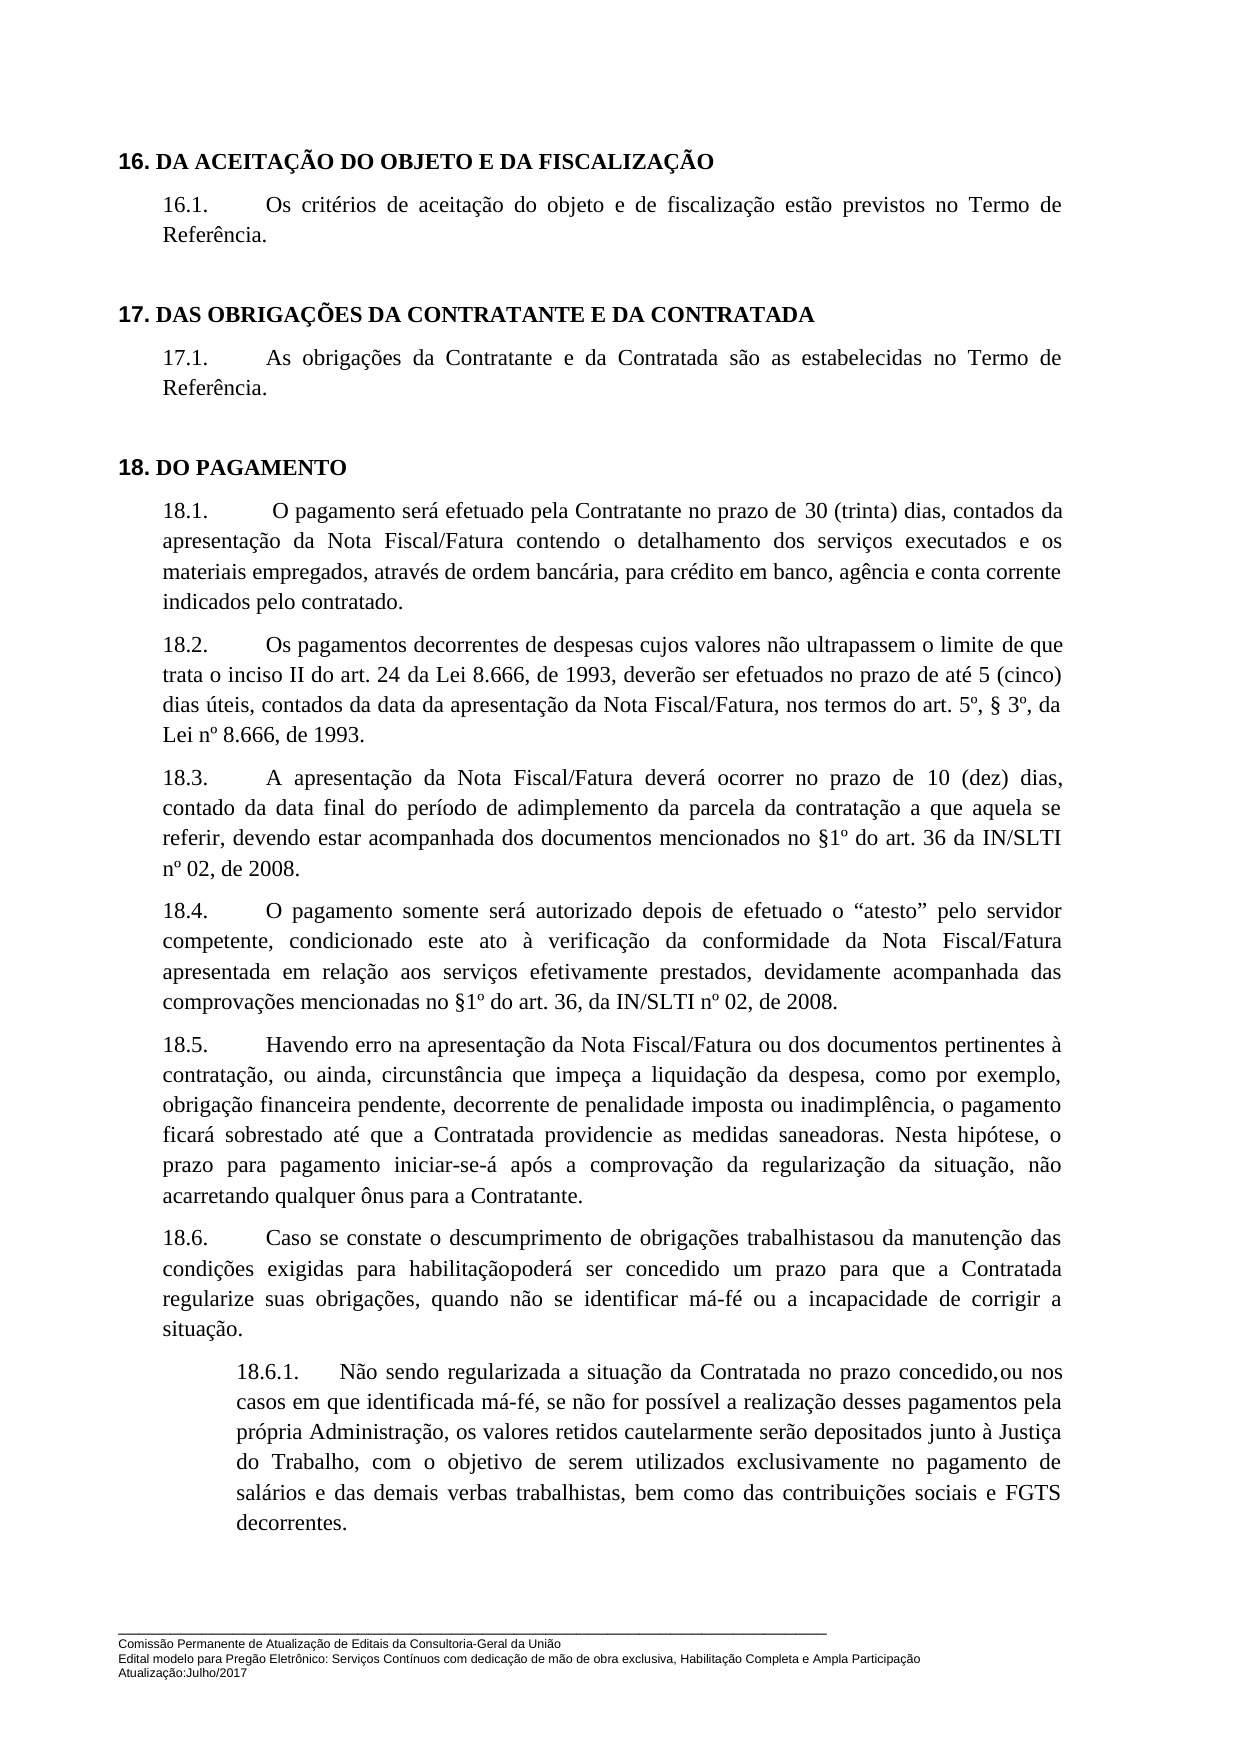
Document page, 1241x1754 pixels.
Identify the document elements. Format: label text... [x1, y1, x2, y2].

list Não sendo regularizada a situação da Contratada no prazo concedido,ou nos casos em que identificada má-fé, se não for possível a realização desses pagamentos pela própria Administração, os valores retidos cautelarmente serão depositados junto à Justiça do Trabalho, com o objetivo de serem utilizados exclusivamente no pagamento de salários e das demais verbas trabalhistas, bem como das contribuições sociais e FGTS decorrentes. [236, 1358, 1063, 1535]
list A apresentação da Nota Fiscal/Fatura deverá ocorrer no prazo de 10 (dez) dias, contado da data final do período de adimplemento da parcela da contratação a que aquela se referir, devendo estar acompanhada dos documentos mencionados no §1º do art. 36 da IN/SLTI nº 02, de 2008. [162, 764, 1063, 881]
text DAS OBRIGAÇÕES DA CONTRATANTE E DA CONTRATADA [118, 301, 1063, 327]
list O pagamento somente será autorizado depois de efetuado o “atesto” pelo servidor competente, condicionado este ato à verificação da conformidade da Nota Fiscal/Fatura apresentada em relação aos serviços efetivamente prestados, devidamente acompanhada das comprovações mencionadas no §1º do art. 36, da IN/SLTI nº 02, de 2008. [162, 897, 1063, 1014]
list O pagamento será efetuado pela Contratante no prazo de 30 (trinta) dias, contados da apresentação da Nota Fiscal/Fatura contendo o detalhamento dos serviços executados e os materiais empregados, através de ordem bancária, para crédito em banco, agência e conta corrente indicados pelo contratado. [162, 497, 1063, 614]
text DA ACEITAÇÃO DO OBJETO E DA FISCALIZAÇÃO [118, 148, 1063, 174]
text DO PAGAMENTO [118, 454, 1063, 481]
list Havendo erro na apresentação da Nota Fiscal/Fatura ou dos documentos pertinentes à contratação, ou ainda, circunstância que impeça a liquidação da despesa, como por exemplo, obrigação financeira pendente, decorrente de penalidade imposta ou inadimplência, o pagamento ficará sobrestado até que a Contratada providencie as medidas saneadoras. Nesta hipótese, o prazo para pagamento iniciar-se-á após a comprovação da regularização da situação, não acarretando qualquer ônus para a Contratante. [162, 1031, 1063, 1208]
list As obrigações da Contratante e da Contratada são as estabelecidas no Termo de Referência. [162, 344, 1063, 401]
list Caso se constate o descumprimento de obrigações trabalhistasou da manutenção das condições exigidas para habilitaçãopoderá ser concedido um prazo para que a Contratada regularize suas obrigações, quando não se identificar má-fé ou a incapacidade de corrigir a situação. [162, 1224, 1063, 1341]
list Os pagamentos decorrentes de despesas cujos valores não ultrapassem o limite de que trata o inciso II do art. 24 da Lei 8.666, de 1993, deverão ser efetuados no prazo de até 5 (cinco) dias úteis, contados da data da apresentação da Nota Fiscal/Fatura, nos termos do art. 5º, § 3º, da Lei nº 8.666, de 1993. [162, 631, 1063, 748]
list Os critérios de aceitação do objeto e de fiscalização estão previstos no Termo de Referência. [162, 191, 1063, 247]
